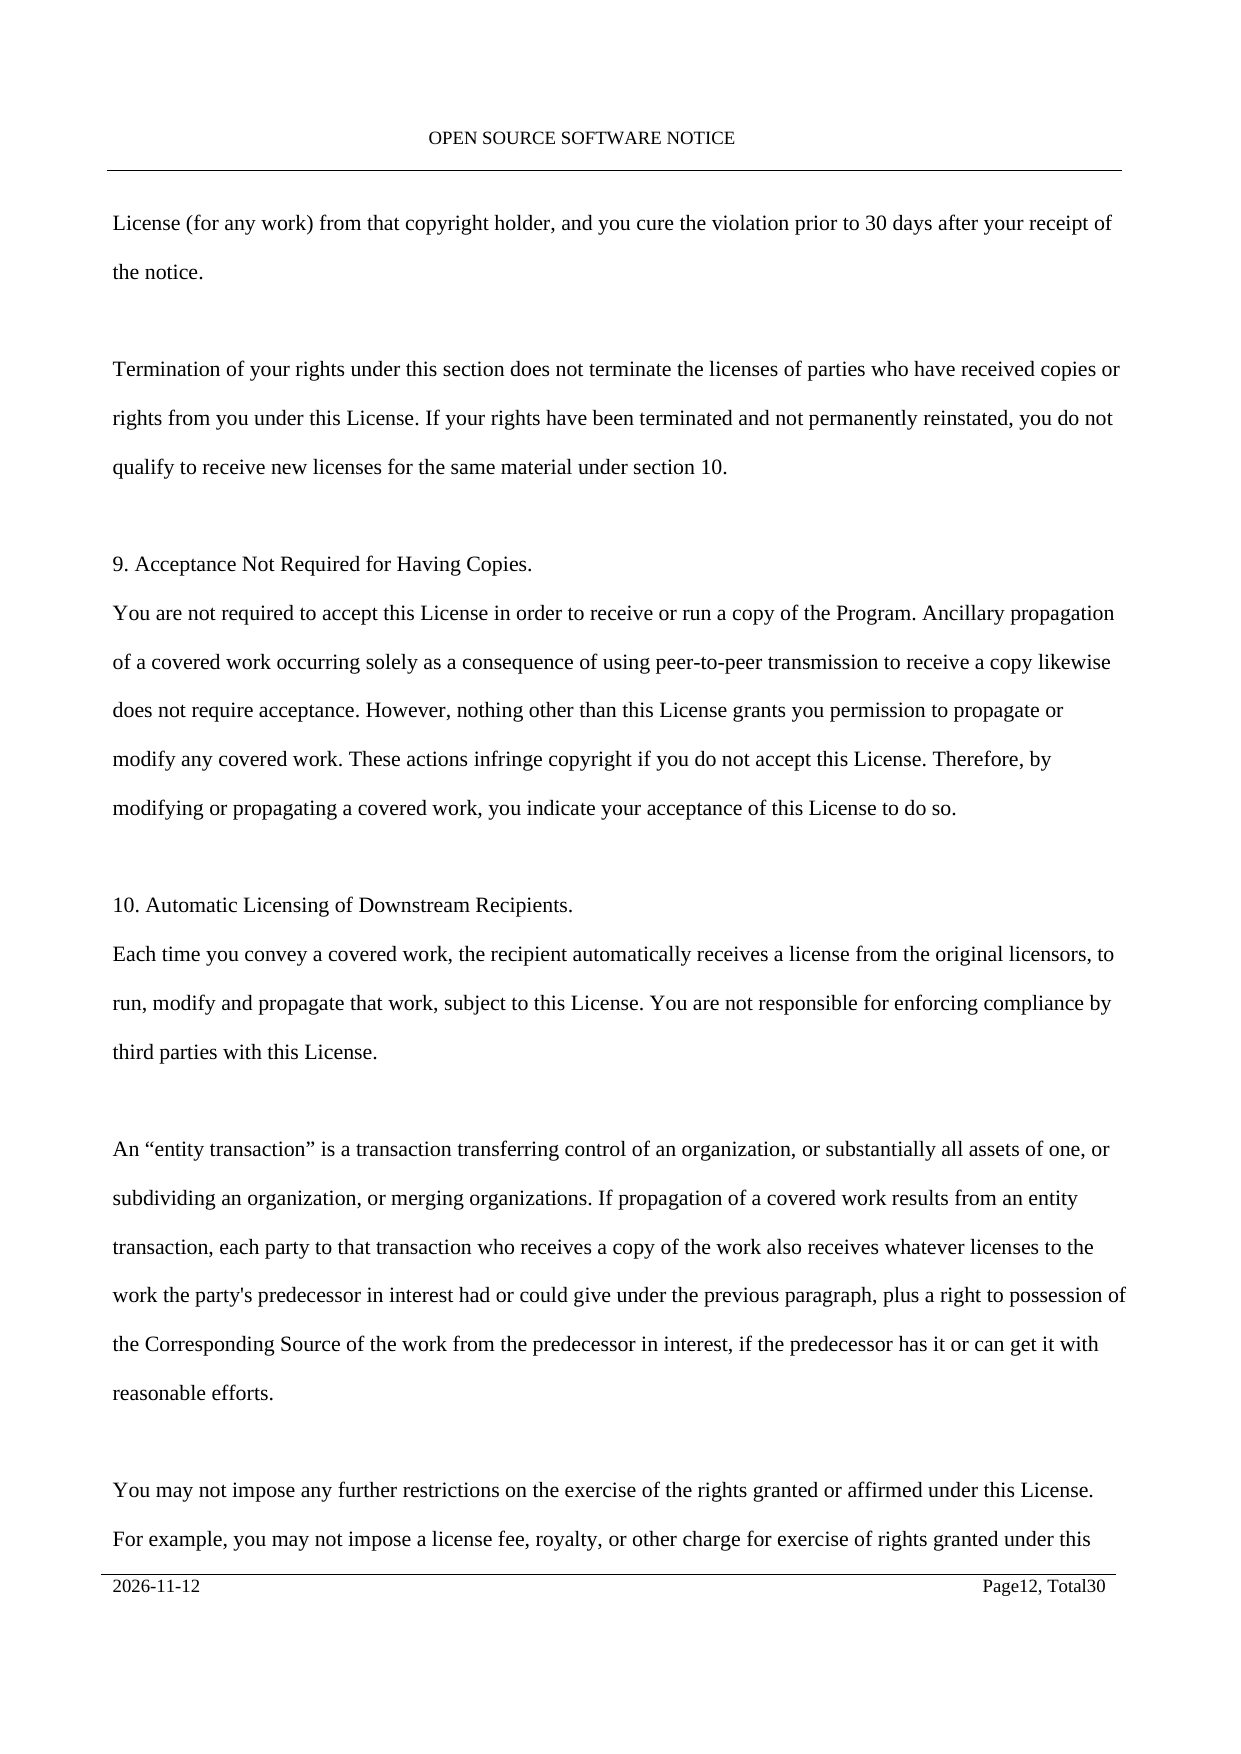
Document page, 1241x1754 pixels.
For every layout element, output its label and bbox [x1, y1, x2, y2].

text [112, 206, 1128, 1555]
